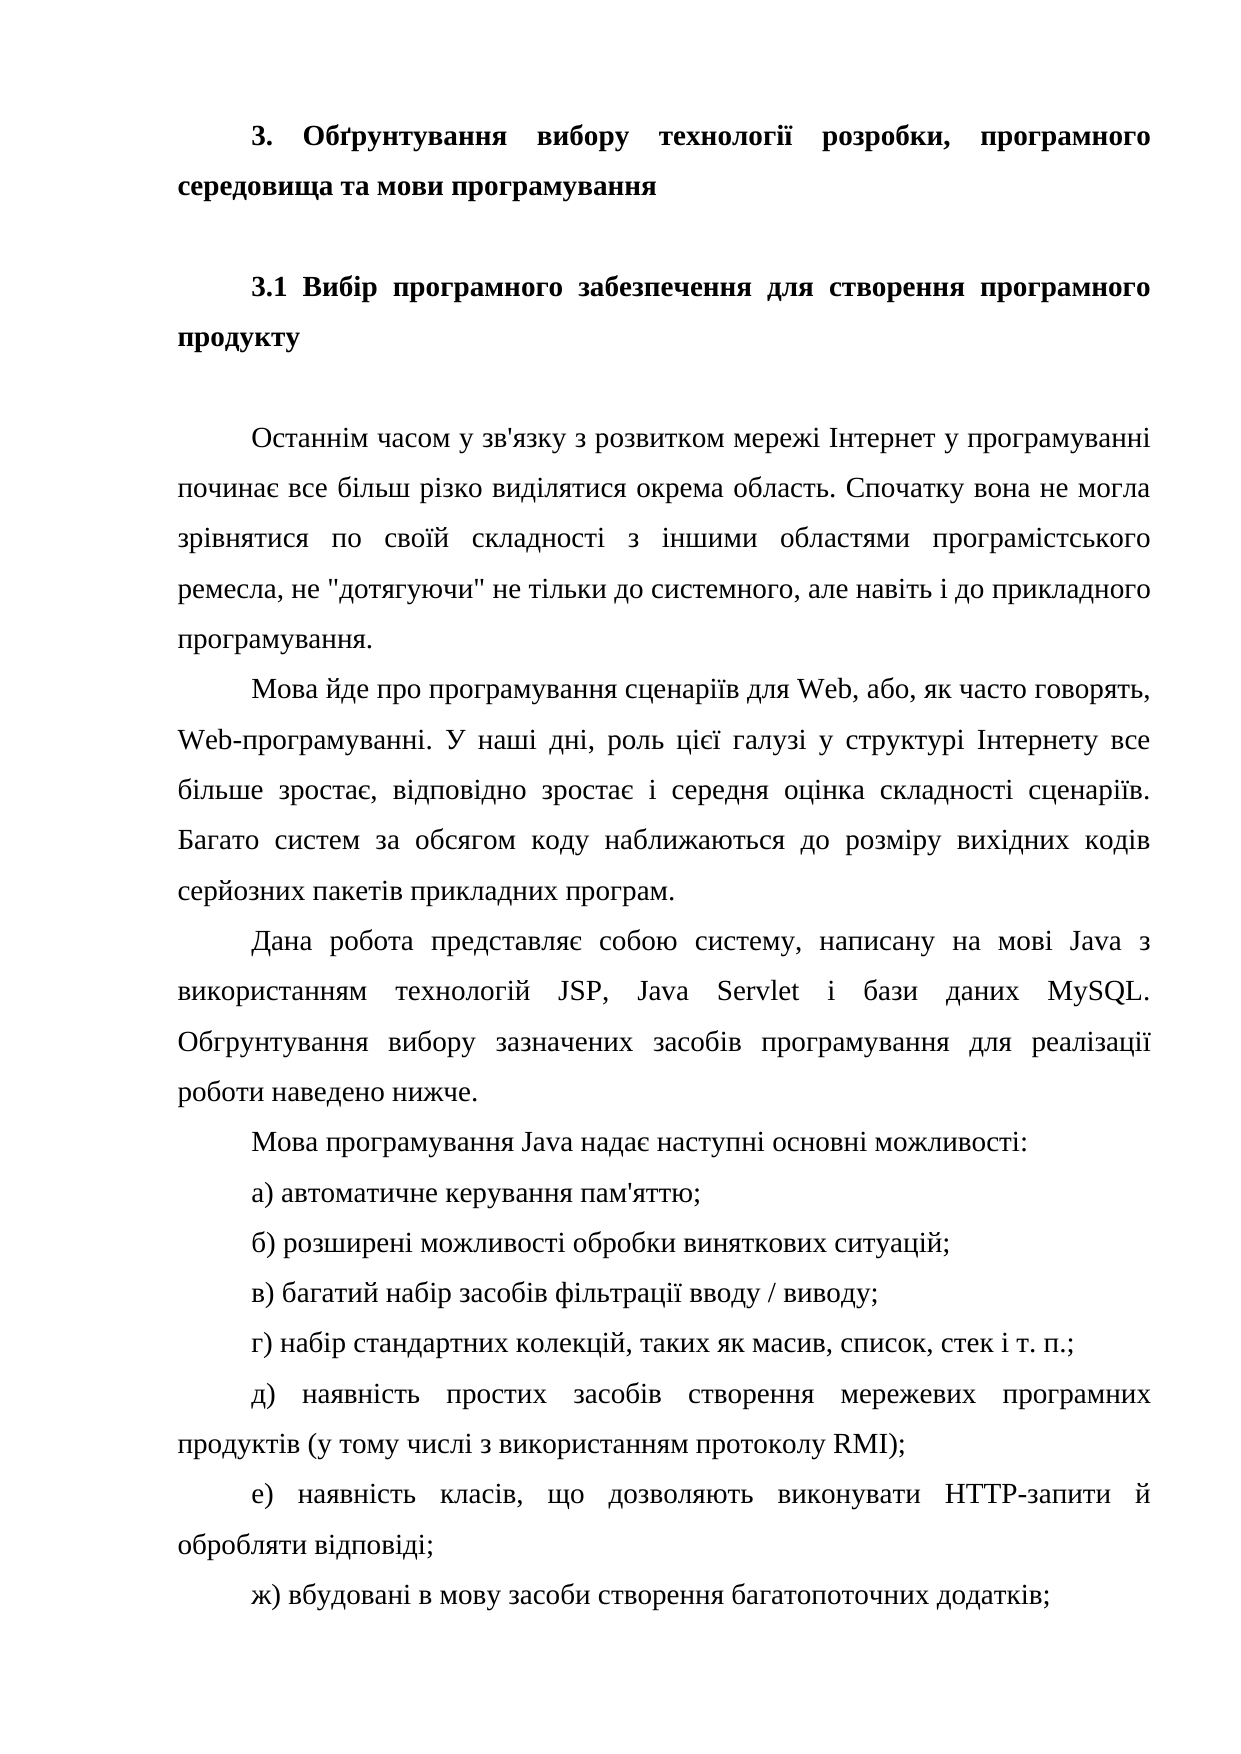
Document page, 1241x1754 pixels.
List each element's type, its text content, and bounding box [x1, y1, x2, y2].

text Останнім часом у зв'язку з розвитком мережі Інтернет у програмуванні починає все більш різко виділятися окрема область. Спочатку вона не могла зрівнятися по своїй складності з іншими областями програмістського ремесла, не "дотягуючи" не тільки до системного, але навіть і до прикладного програмування. [177, 420, 1152, 655]
text б) розширені можливості обробки виняткових ситуацій; [177, 1225, 1152, 1258]
text 3.1 Вибір програмного забезпечення для створення програмного продукту [177, 269, 1152, 353]
text д) наявність простих засобів створення мережевих програмних продуктів (у тому числі з використанням протоколу RMI); [177, 1376, 1152, 1460]
text г) набір стандартних колекцій, таких як масив, список, стек і т. п.; [177, 1326, 1152, 1359]
text в) багатий набір засобів фільтрації вводу / виводу; [177, 1275, 1152, 1309]
text ж) вбудовані в мову засоби створення багатопоточних додатків; [177, 1577, 1152, 1611]
text Мова йде про програмування сценаріїв для Web, або, як часто говорять, Web-програмуванні. У наші дні, роль цієї галузі у структурі Інтернету все більше зростає, відповідно зростає і середня оцінка складності сценаріїв. Багато систем за обсягом коду наближаються до розміру вихідних кодів серйозних пакетів прикладних програм. [177, 672, 1152, 906]
text 3. Обґрунтування вибору технології розробки, програмного середовища та мови програмування [177, 118, 1152, 202]
text Мова програмування Java надає наступні основні можливості: [177, 1124, 1152, 1158]
text а) автоматичне керування пам'яттю; [177, 1175, 1152, 1208]
text Дана робота представляє собою систему, написану на мові Java з використанням технологій JSP, Java Servlet і бази даних MySQL. Обгрунтування вибору зазначених засобів програмування для реалізації роботи наведено нижче. [177, 923, 1152, 1108]
text е) наявність класів, що дозволяють виконувати HTTP-запити й обробляти відповіді; [177, 1477, 1152, 1560]
